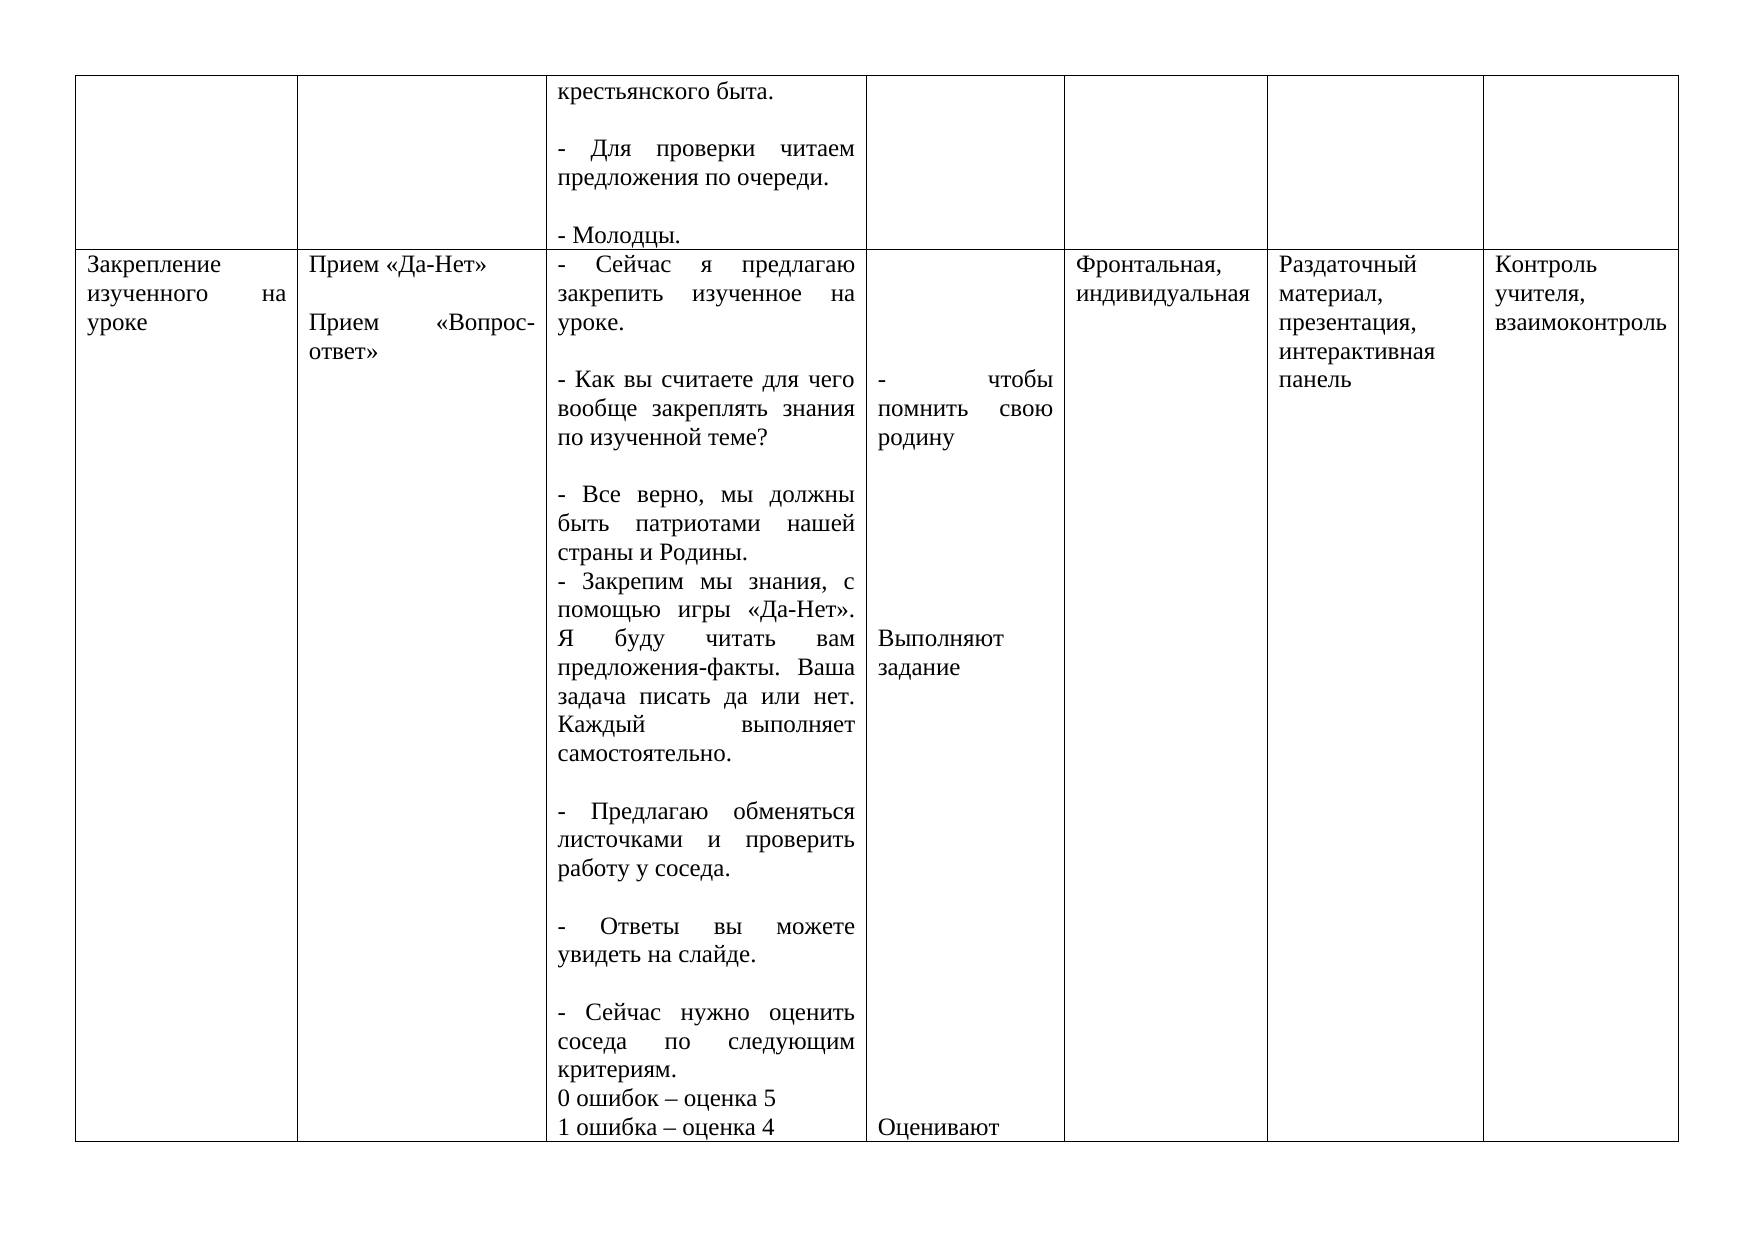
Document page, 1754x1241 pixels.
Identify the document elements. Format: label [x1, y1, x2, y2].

table_cell [1268, 250, 1483, 1141]
table_cell [76, 250, 297, 1141]
table_cell [1065, 76, 1267, 248]
table_cell [867, 76, 1064, 248]
table_cell [1484, 76, 1678, 248]
table_cell [76, 76, 297, 248]
table_cell [867, 250, 1064, 1141]
table_cell [298, 76, 546, 248]
table_cell [1268, 76, 1483, 248]
table_cell [1484, 250, 1678, 1141]
table_cell [547, 76, 866, 248]
table_cell [298, 250, 546, 1141]
table_cell [547, 250, 866, 1141]
table_cell [1065, 250, 1267, 1141]
